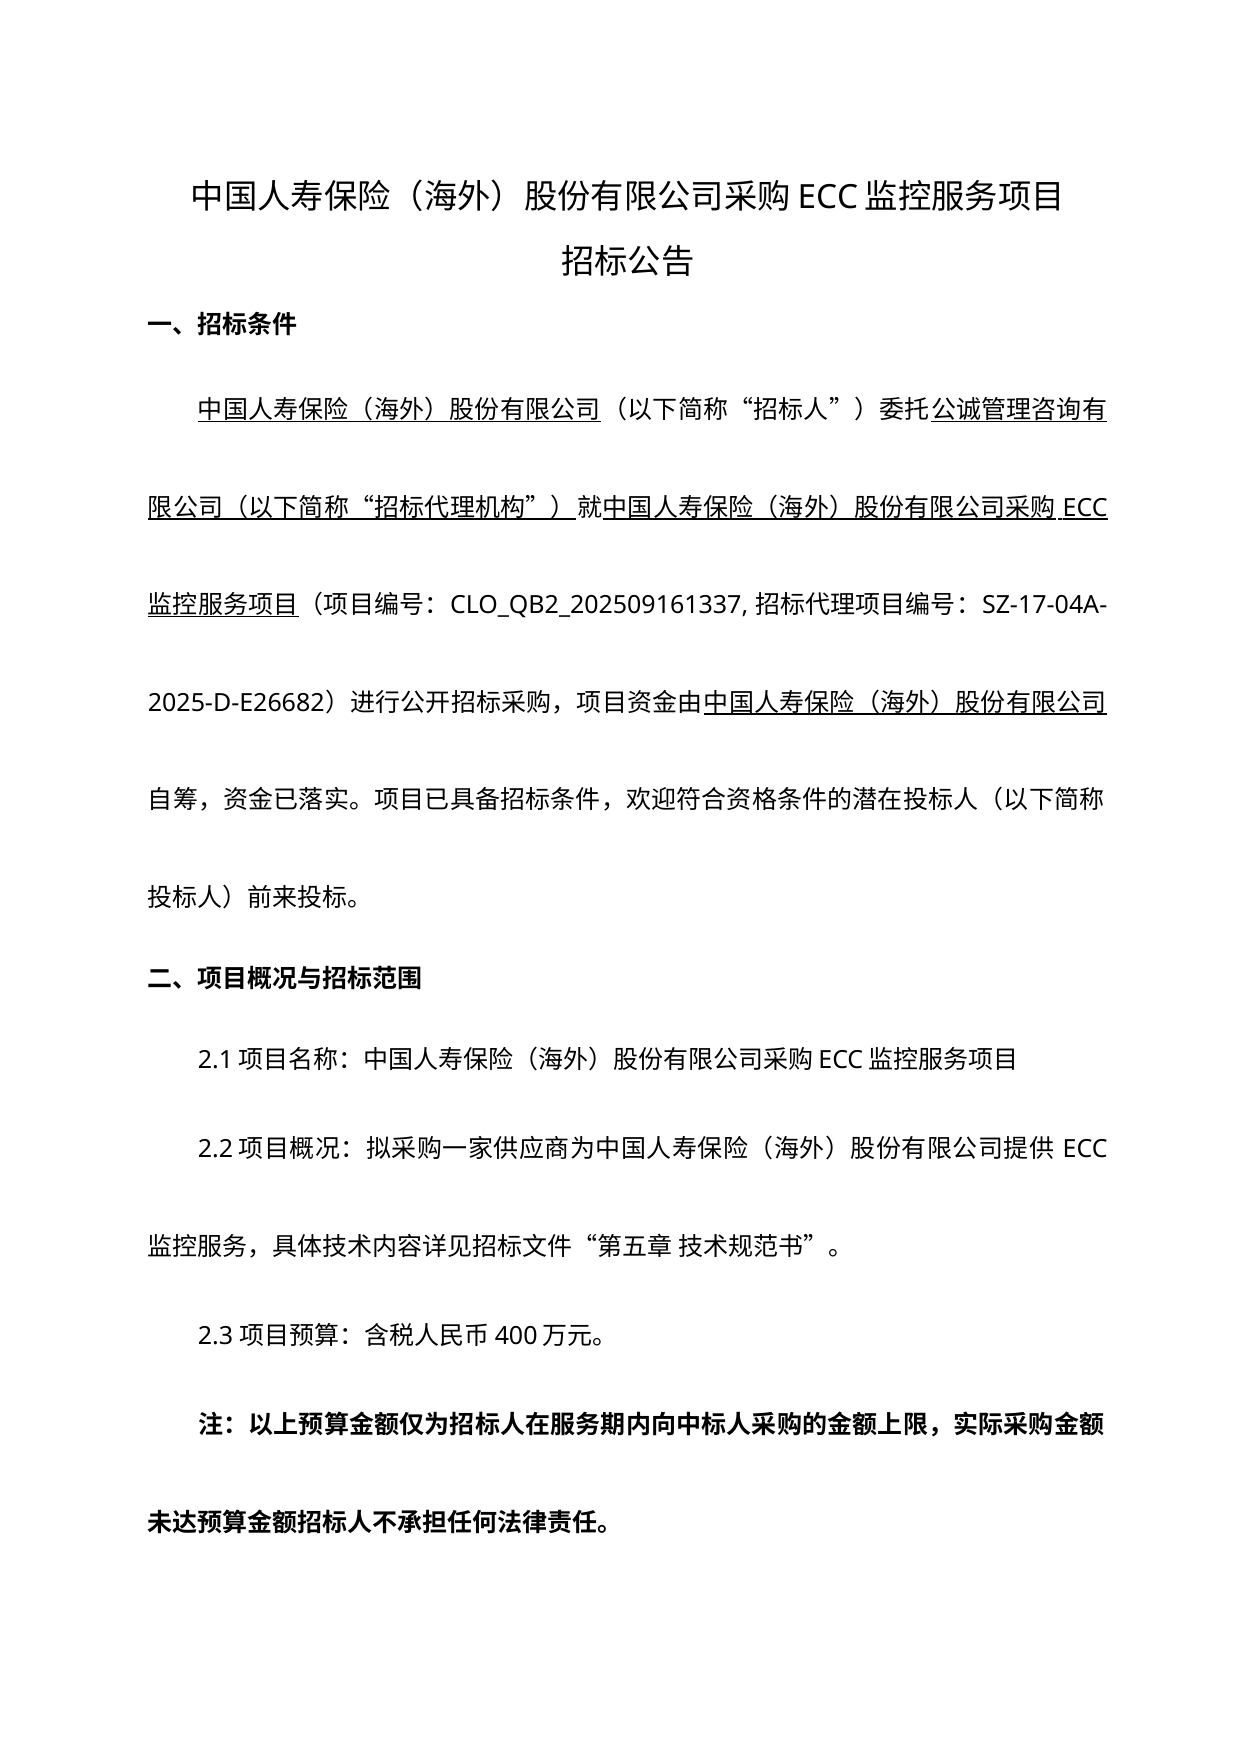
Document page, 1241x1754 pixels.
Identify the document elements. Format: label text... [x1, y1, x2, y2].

text 2.2项目概况：拟采购一家供应商为中国人寿保险（海外）股份有限公司提供ECC监控服务，具体技术内容详见招标文件“第五章 技术规范书”。 [148, 1114, 1107, 1277]
text 2.1项目名称：中国人寿保险（海外）股份有限公司采购ECC监控服务项目 [148, 1025, 1107, 1090]
text 招标公告 [148, 227, 1107, 292]
text 2.3 项目预算：含税人民币400万元。 [148, 1301, 1107, 1366]
text 中国人寿保险（海外）股份有限公司（以下简称“招标人”）委托公诚管理咨询有限公司（以下简称“招标代理机构”）就中国人寿保险（海外）股份有限公司采购ECC监控服务项目（项目编号：CLO_QB2_202509161337, 招标代理项目编号：SZ-17-04A-2025-D-E26682）进行公开招标采购，项目资金由中国人寿保险（海外）股份有限公司自筹，资金已落实。项目已具备招标条件，欢迎符合资格条件的潜在投标人（以下简称投标人）前来投标。 [148, 375, 1107, 928]
subtitle 二、项目概况与招标范围 [148, 958, 1107, 994]
text 中国人寿保险（海外）股份有限公司采购ECC监控服务项目 [148, 162, 1107, 227]
subtitle 一、招标条件 [148, 304, 1107, 341]
text 注：以上预算金额仅为招标人在服务期内向中标人采购的金额上限，实际采购金额未达预算金额招标人不承担任何法律责任。 [148, 1390, 1107, 1553]
